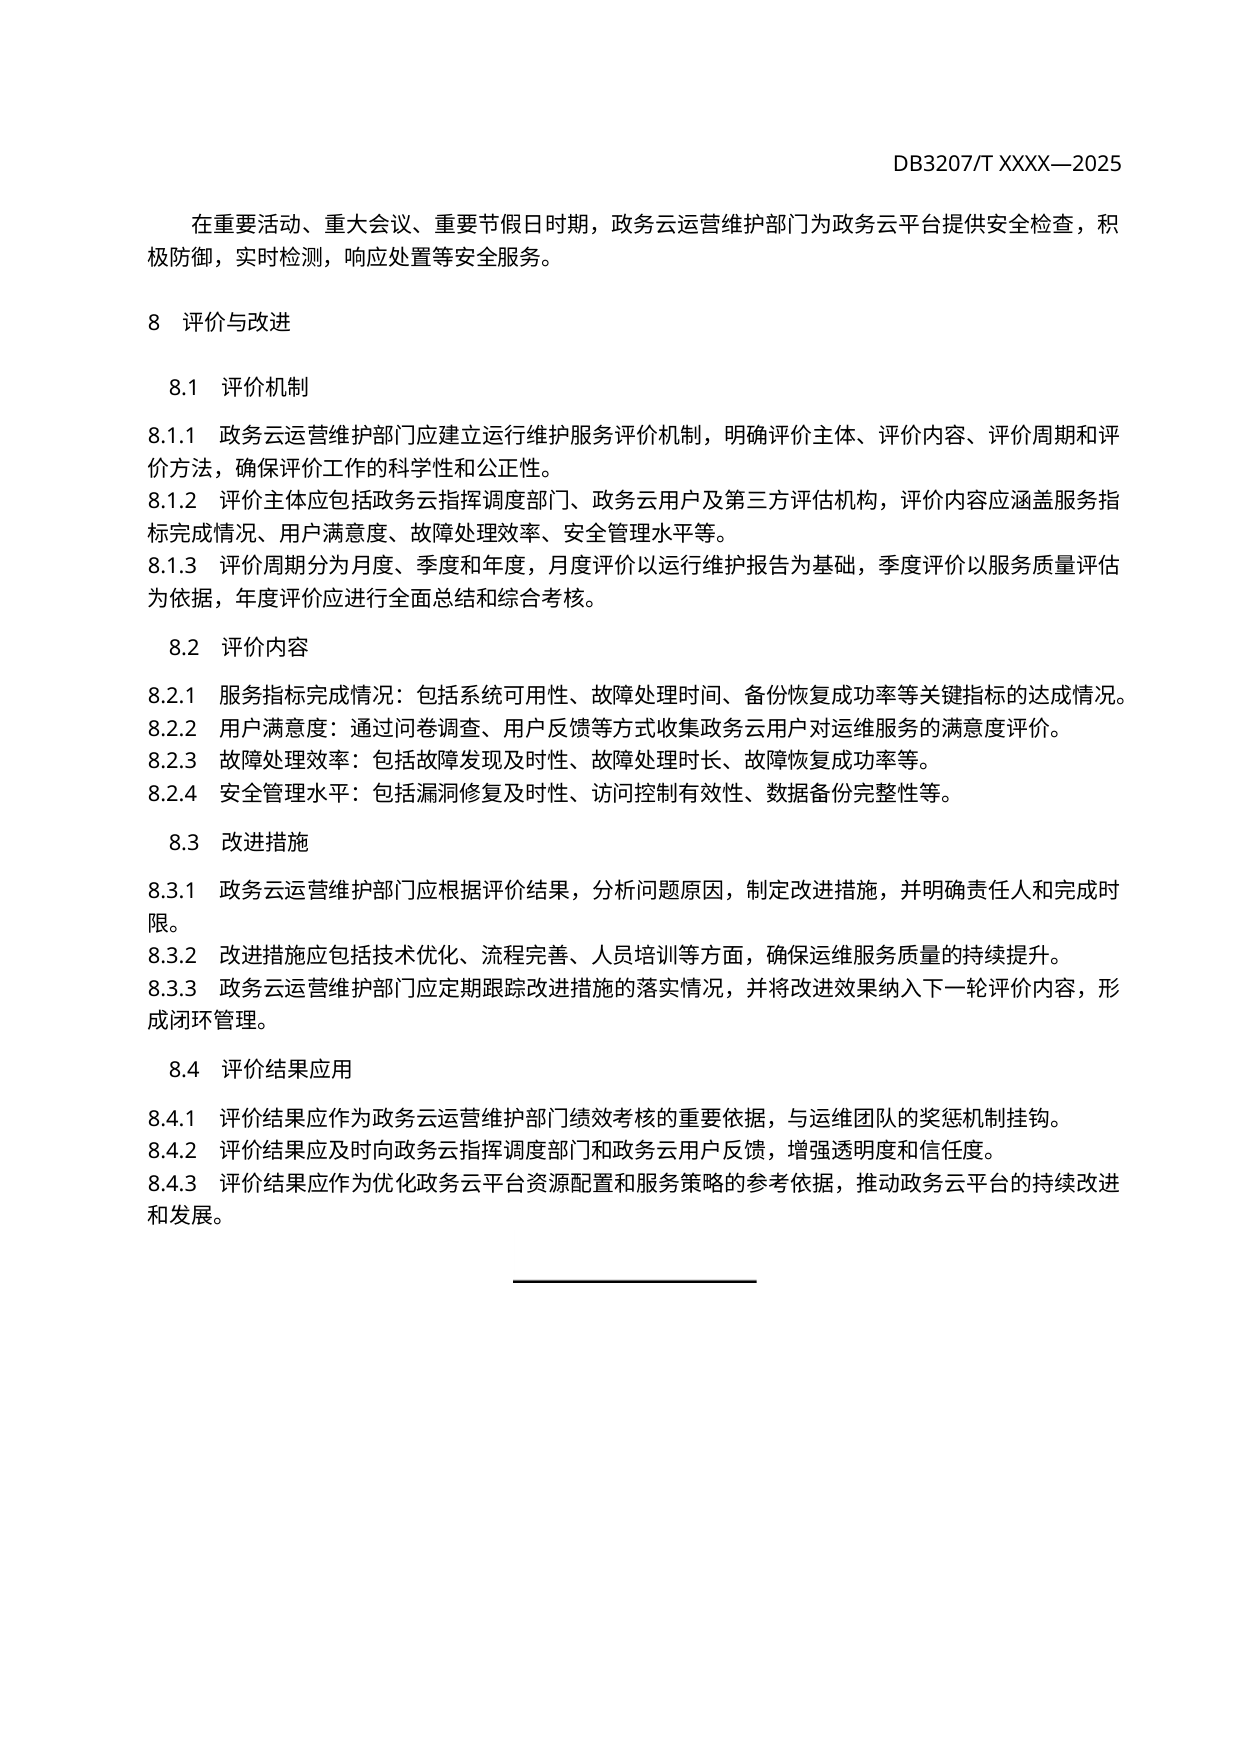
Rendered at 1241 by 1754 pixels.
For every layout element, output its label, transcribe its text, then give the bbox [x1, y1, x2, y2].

text 评价结果应用 [148, 1052, 1122, 1084]
text 政务云运营维护部门应定期跟踪改进措施的落实情况，并将改进效果纳入下一轮评价内容，形成闭环管理。 [148, 971, 1122, 1036]
text 在重要活动、重大会议、重要节假日时期，政务云运营维护部门为政务云平台提供安全检查，积极防御，实时检测，响应处置等安全服务。 [148, 207, 1122, 272]
picture [513, 1230, 757, 1283]
text 改进措施应包括技术优化、流程完善、人员培训等方面，确保运维服务质量的持续提升。 [148, 938, 1122, 971]
text 评价结果应作为政务云运营维护部门绩效考核的重要依据，与运维团队的奖惩机制挂钩。 [148, 1101, 1122, 1133]
text 评价与改进 [148, 304, 1122, 337]
text 政务云运营维护部门应根据评价结果，分析问题原因，制定改进措施，并明确责任人和完成时限。 [148, 873, 1122, 938]
text 评价内容 [148, 629, 1122, 662]
text 政务云运营维护部门应建立运行维护服务评价机制，明确评价主体、评价内容、评价周期和评价方法，确保评价工作的科学性和公正性。 [148, 418, 1122, 483]
text 服务指标完成情况：包括系统可用性、故障处理时间、备份恢复成功率等关键指标的达成情况。 [148, 678, 1122, 711]
text 用户满意度：通过问卷调查、用户反馈等方式收集政务云用户对运维服务的满意度评价。 [148, 711, 1122, 743]
text 安全管理水平：包括漏洞修复及时性、访问控制有效性、数据备份完整性等。 [148, 776, 1122, 808]
text 评价周期分为月度、季度和年度，月度评价以运行维护报告为基础，季度评价以服务质量评估为依据，年度评价应进行全面总结和综合考核。 [148, 548, 1122, 613]
text 评价机制 [148, 369, 1122, 402]
text 评价主体应包括政务云指挥调度部门、政务云用户及第三方评估机构，评价内容应涵盖服务指标完成情况、用户满意度、故障处理效率、安全管理水平等。 [148, 483, 1122, 548]
text 故障处理效率：包括故障发现及时性、故障处理时长、故障恢复成功率等。 [148, 743, 1122, 776]
text 评价结果应及时向政务云指挥调度部门和政务云用户反馈，增强透明度和信任度。 [148, 1133, 1122, 1166]
text 改进措施 [148, 824, 1122, 857]
text 评价结果应作为优化政务云平台资源配置和服务策略的参考依据，推动政务云平台的持续改进和发展。 [148, 1166, 1122, 1231]
